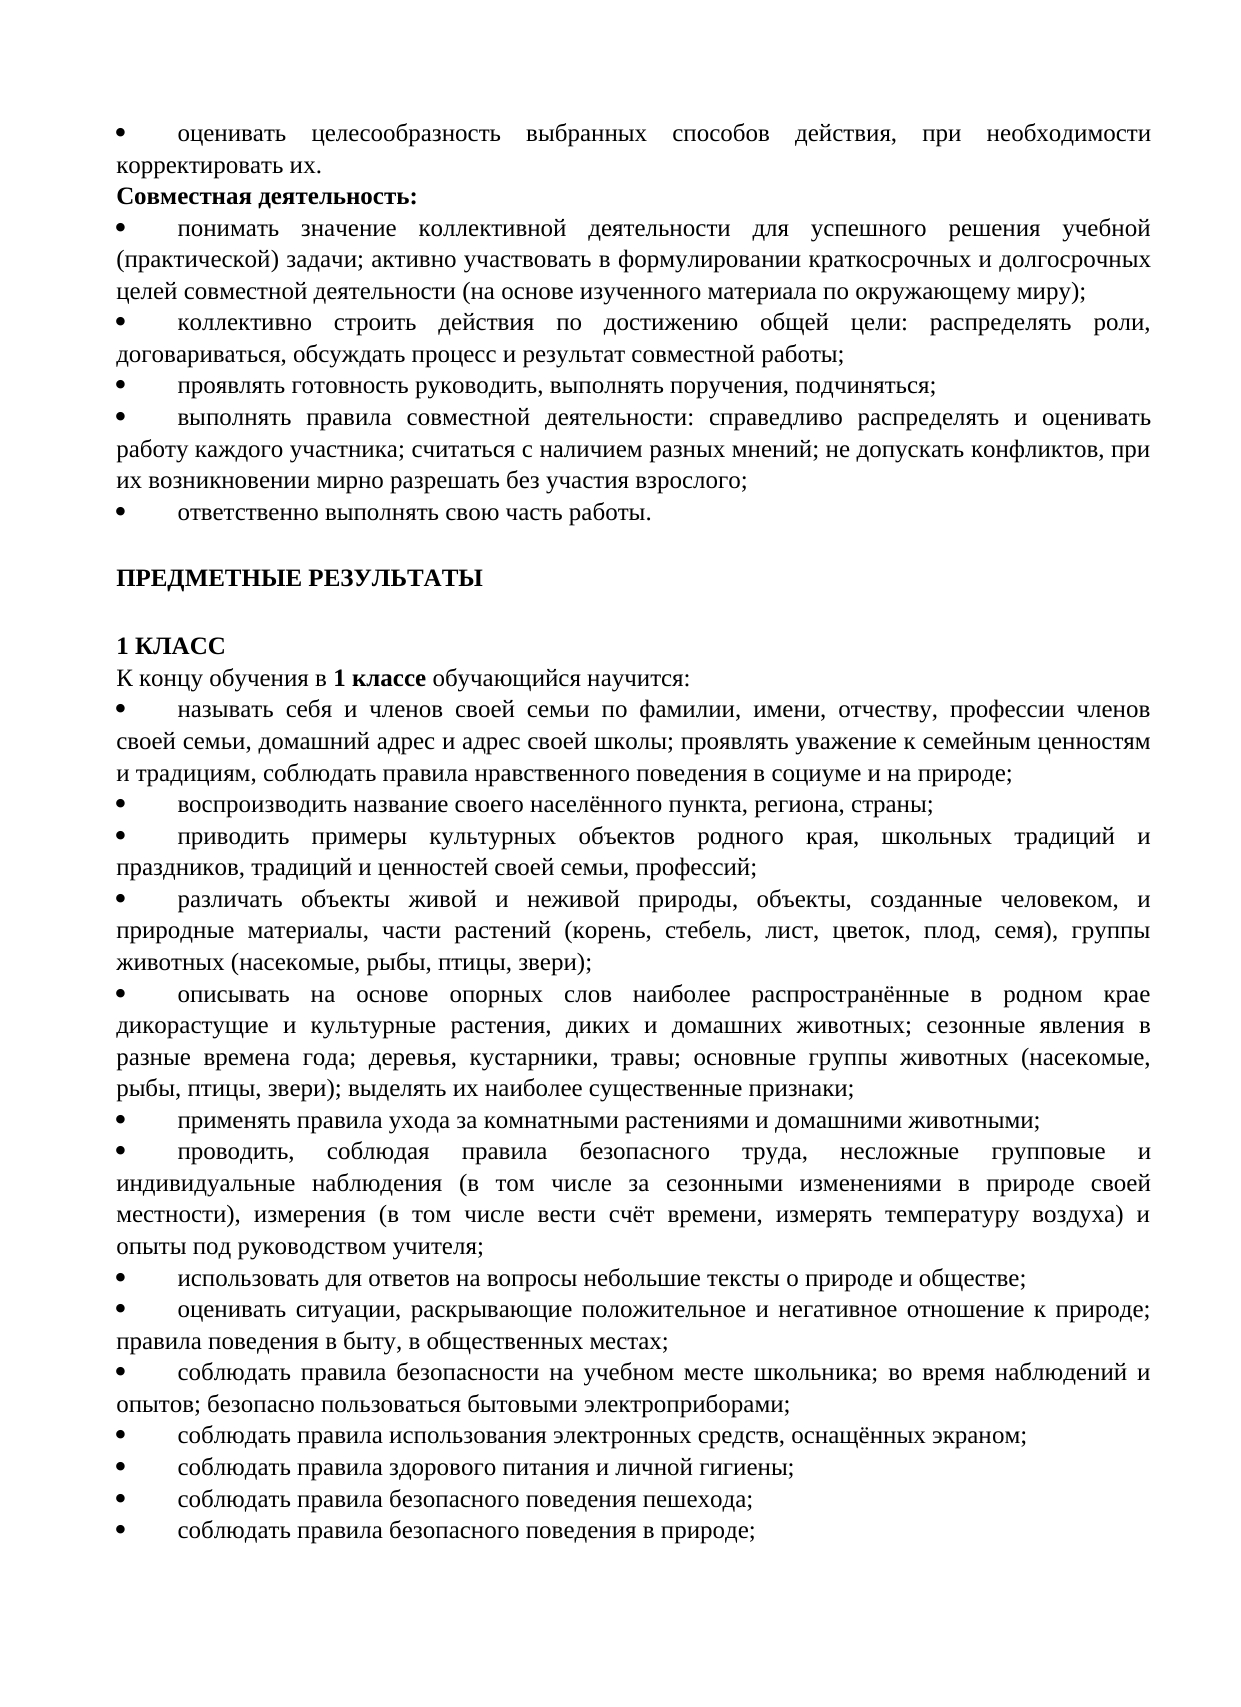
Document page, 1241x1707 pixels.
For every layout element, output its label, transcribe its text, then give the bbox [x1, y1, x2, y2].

list описывать на основе опорных слов наиболее распространённые в родном крае дикорастущие и культурные растения, диких и домашних животных; сезонные явления в разные времена года; деревья, кустарники, травы; основные группы животных (насекомые, рыбы, птицы, звери); выделять их наиболее существенные признаки; [116, 979, 1152, 1102]
list проводить, соблюдая правила безопасного труда, несложные групповые и индивидуальные наблюдения (в том числе за сезонными изменениями в природе своей местности), измерения (в том числе вести счёт времени, измерять температуру воздуха) и опыты под руководством учителя; [116, 1136, 1152, 1260]
list применять правила ухода за комнатными растениями и домашними животными; [116, 1105, 1152, 1134]
text К концу обучения в 1 классе обучающийся научится: [116, 663, 1152, 692]
list приводить примеры культурных объектов родного края, школьных традиций и праздников, традиций и ценностей своей семьи, профессий; [116, 821, 1152, 881]
list называть себя и членов своей семьи по фамилии, имени, отчеству, профессии членов своей семьи, домашний адрес и адрес своей школы; проявлять уважение к семейным ценностям и традициям, соблюдать правила нравственного поведения в социуме и на природе; [116, 694, 1152, 786]
list оценивать ситуации, раскрывающие положительное и негативное отношение к природе; правила поведения в быту, в общественных местах; [116, 1294, 1152, 1354]
list коллективно строить действия по достижению общей цели: распределять роли, договариваться, обсуждать процесс и результат совместной работы; [116, 307, 1152, 368]
list оценивать целесообразность выбранных способов действия, при необходимости корректировать их. [116, 118, 1152, 178]
text ПРЕДМЕТНЫЕ РЕЗУЛЬТАТЫ [116, 563, 1152, 592]
list воспроизводить название своего населённого пункта, региона, страны; [116, 789, 1152, 818]
list ответственно выполнять свою часть работы. [116, 497, 1152, 526]
text 1 КЛАСС [116, 631, 1152, 660]
list соблюдать правила использования электронных средств, оснащённых экраном; [116, 1421, 1152, 1449]
list проявлять готовность руководить, выполнять поручения, подчиняться; [116, 371, 1152, 399]
list понимать значение коллективной деятельности для успешного решения учебной (практической) задачи; активно участвовать в формулировании краткосрочных и долгосрочных целей совместной деятельности (на основе изученного материала по окружающему миру); [116, 213, 1152, 305]
list различать объекты живой и неживой природы, объекты, созданные человеком, и природные материалы, части растений (корень, стебель, лист, цветок, плод, семя), группы животных (насекомые, рыбы, птицы, звери); [116, 884, 1152, 976]
list соблюдать правила здорового питания и личной гигиены; [116, 1452, 1152, 1481]
list соблюдать правила безопасности на учебном месте школьника; во время наблюдений и опытов; безопасно пользоваться бытовыми электроприборами; [116, 1357, 1152, 1418]
list соблюдать правила безопасного поведения в природе; [116, 1515, 1152, 1544]
list выполнять правила совместной деятельности: справедливо распределять и оценивать работу каждого участника; считаться с наличием разных мнений; не допускать конфликтов, при их возникновении мирно разрешать без участия взрослого; [116, 402, 1152, 494]
list использовать для ответов на вопросы небольшие тексты о природе и обществе; [116, 1263, 1152, 1291]
text Совместная деятельность: [116, 181, 1152, 210]
list соблюдать правила безопасного поведения пешехода; [116, 1484, 1152, 1512]
